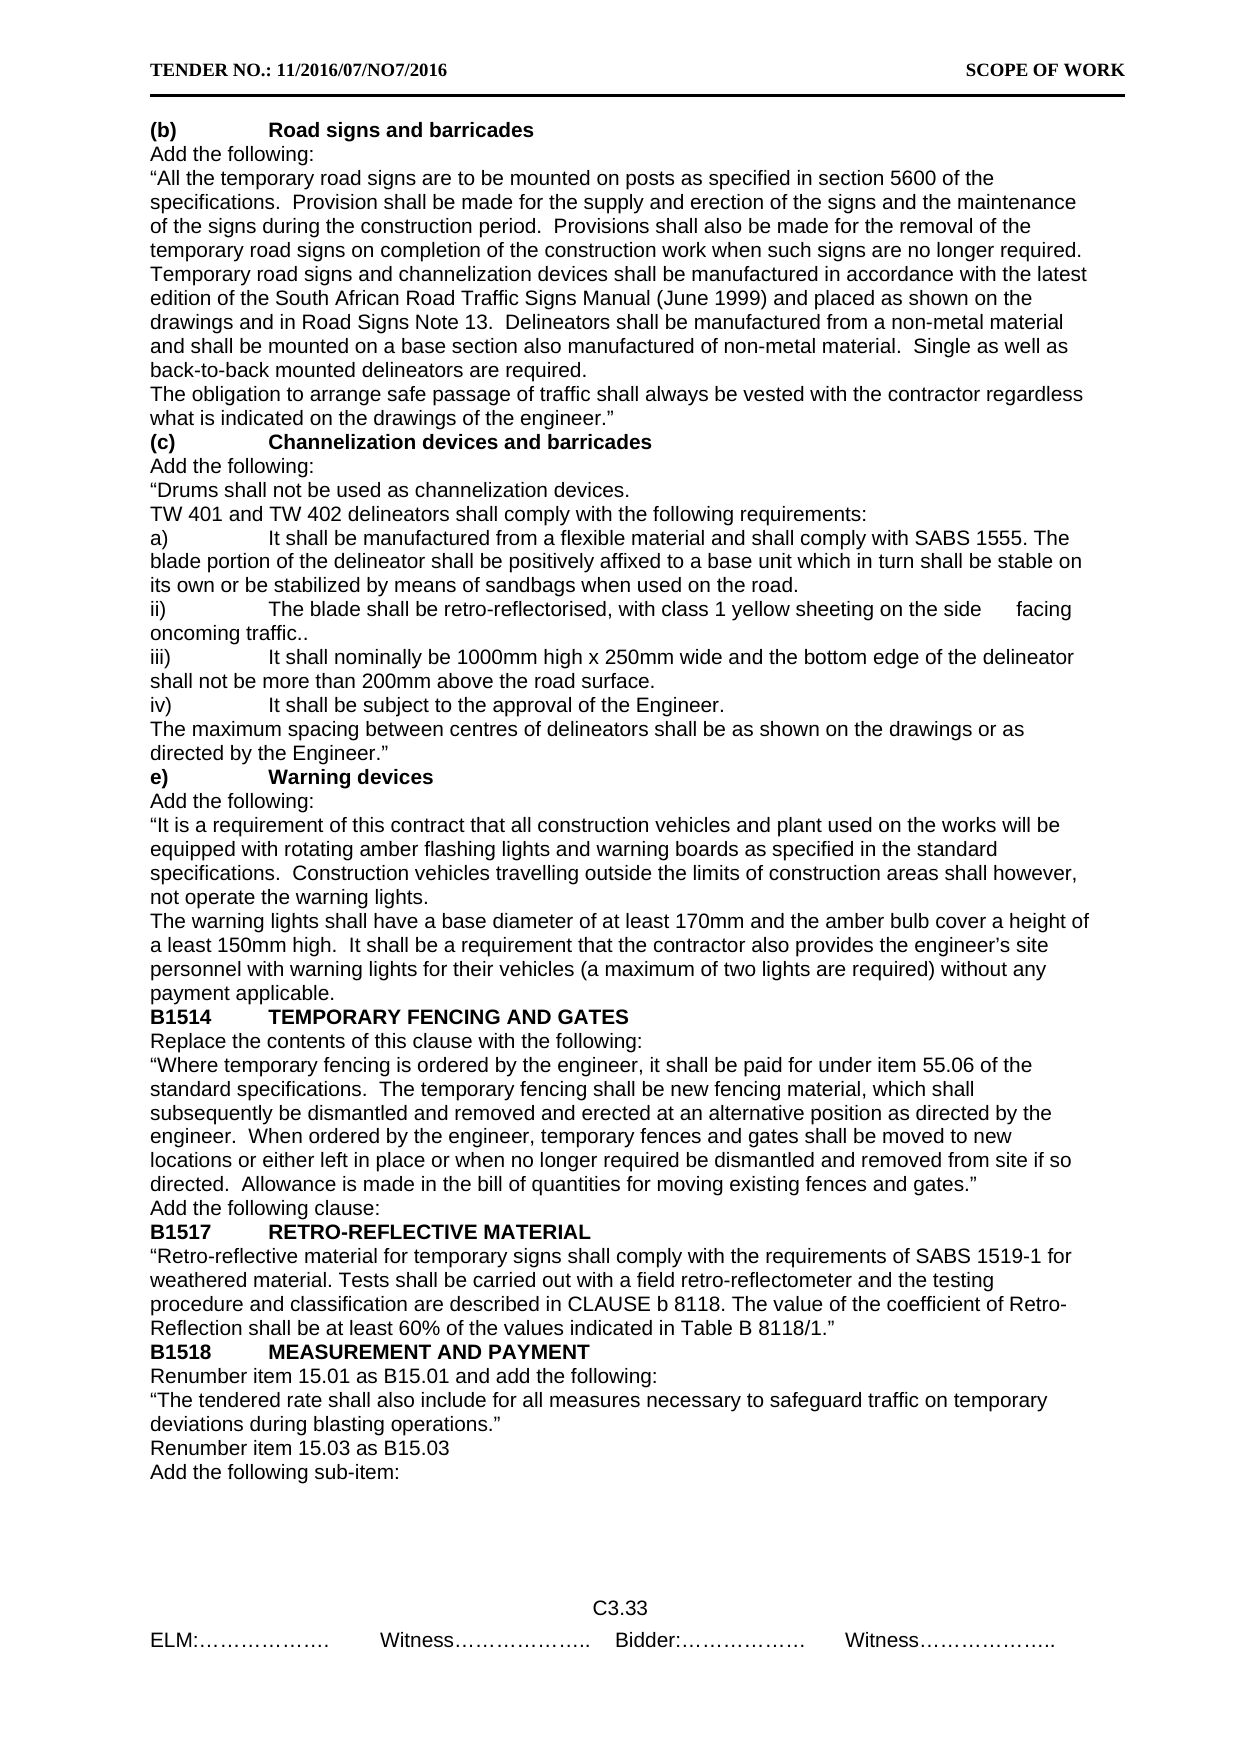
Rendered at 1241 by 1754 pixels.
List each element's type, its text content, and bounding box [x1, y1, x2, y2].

text Add the following: [150, 453, 1090, 477]
text Renumber item 15.01 as B15.01 and add the following: [150, 1364, 1090, 1388]
text ii) The blade shall be retro-reflectorised, with class 1 yellow sheeting on the side facing oncoming traffic.. [150, 597, 1090, 645]
text iii) It shall nominally be 1000mm high x 250mm wide and the bottom edge of the delineator shall not be more than 200mm above the road surface. [150, 645, 1090, 693]
text (b) Road signs and barricades [150, 118, 1090, 142]
text TW 401 and TW 402 delineators shall comply with the following requirements: [150, 501, 1090, 525]
text “Drums shall not be used as channelization devices. [150, 477, 1090, 501]
text Replace the contents of this clause with the following: [150, 1028, 1090, 1052]
text Add the following clause: [150, 1196, 1090, 1220]
text (c) Channelization devices and barricades [150, 429, 1090, 453]
text B1517 RETRO-REFLECTIVE MATERIAL [150, 1220, 1090, 1244]
text The obligation to arrange safe passage of traffic shall always be vested with the contractor regardless what is indicated on the drawings of the engineer.” [150, 382, 1090, 429]
text Renumber item 15.03 as B15.03 [150, 1436, 1090, 1460]
text Add the following: [150, 789, 1090, 813]
text B1518 MEASUREMENT PAYMENT [150, 1340, 1090, 1364]
text Add the following: [150, 142, 1090, 166]
text “The tendered rate shall also include for all measures necessary to safeguard traffic on temporary deviations during blasting operations.” [150, 1388, 1090, 1436]
text “It is a requirement of this contract that all construction vehicles and plant used on the works will be equipped with rotating amber flashing lights and warning boards as specified in the standard specifications. Construction vehicles travelling outside the limits of construction areas shall however, not operate the warning lights. [150, 813, 1090, 909]
text “All the temporary road signs are to be mounted on posts as specified in section 5600 of the specifications. Provision shall be made for the supply and erection of the signs and the maintenance of the signs during the construction period. Provisions shall also be made for the removal of the temporary road signs on completion of the construction work when such signs are no longer required. [150, 166, 1090, 262]
text “Retro-reflective material for temporary signs shall comply with the requirements of SABS 1519-1 for weathered material. Tests shall be carried out with a field retro-reflectometer and the testing procedure and classification are described in CLAUSE b 8118. The value of the coefficient of Retro-Reflection shall be at least 60% of the values indicated in Table B 8118/1.” [150, 1244, 1090, 1340]
text The warning lights shall have a base diameter of at least 170mm and the amber bulb cover a height of a least 150mm high. It shall be a requirement that the contractor also provides the engineer’s site personnel with warning lights for their vehicles (a maximum of two lights are required) without any payment applicable. [150, 909, 1090, 1004]
text B1514 TEMPORARY FENCING GATES [150, 1004, 1090, 1028]
text The maximum spacing between centres of delineators shall be as shown on the drawings or as directed by the Engineer.” [150, 717, 1090, 765]
text iv) It shall be subject to the approval of the Engineer. [150, 693, 1090, 717]
text Temporary road signs and channelization devices shall be manufactured in accordance with the latest edition of the South African Road Traffic Signs Manual (June 1999) and placed as shown on the drawings and in Road Signs Note 13. Delineators shall be manufactured from a non-metal material and shall be mounted on a base section also manufactured of non-metal material. Single as well as back-to-back mounted delineators are required. [150, 262, 1090, 382]
text Add the following sub-item: [150, 1460, 1090, 1484]
text a) It shall be manufactured from a flexible material and shall comply with SABS 1555. The blade portion of the delineator shall be positively affixed to a base unit which in turn shall be stable on its own or be stabilized by means of sandbags when used on the road. [150, 525, 1090, 597]
text e) Warning devices [150, 765, 1090, 789]
text “Where temporary fencing is ordered by the engineer, it shall be paid for under item 55.06 of the standard specifications. The temporary fencing shall be new fencing material, which shall subsequently be dismantled and removed and erected at an alternative position as directed by the engineer. When ordered by the engineer, temporary fences and gates shall be moved to new locations or either left in place or when no longer required be dismantled and removed from site if so directed. Allowance is made in the bill of quantities for moving existing fences and gates.” [150, 1052, 1090, 1196]
